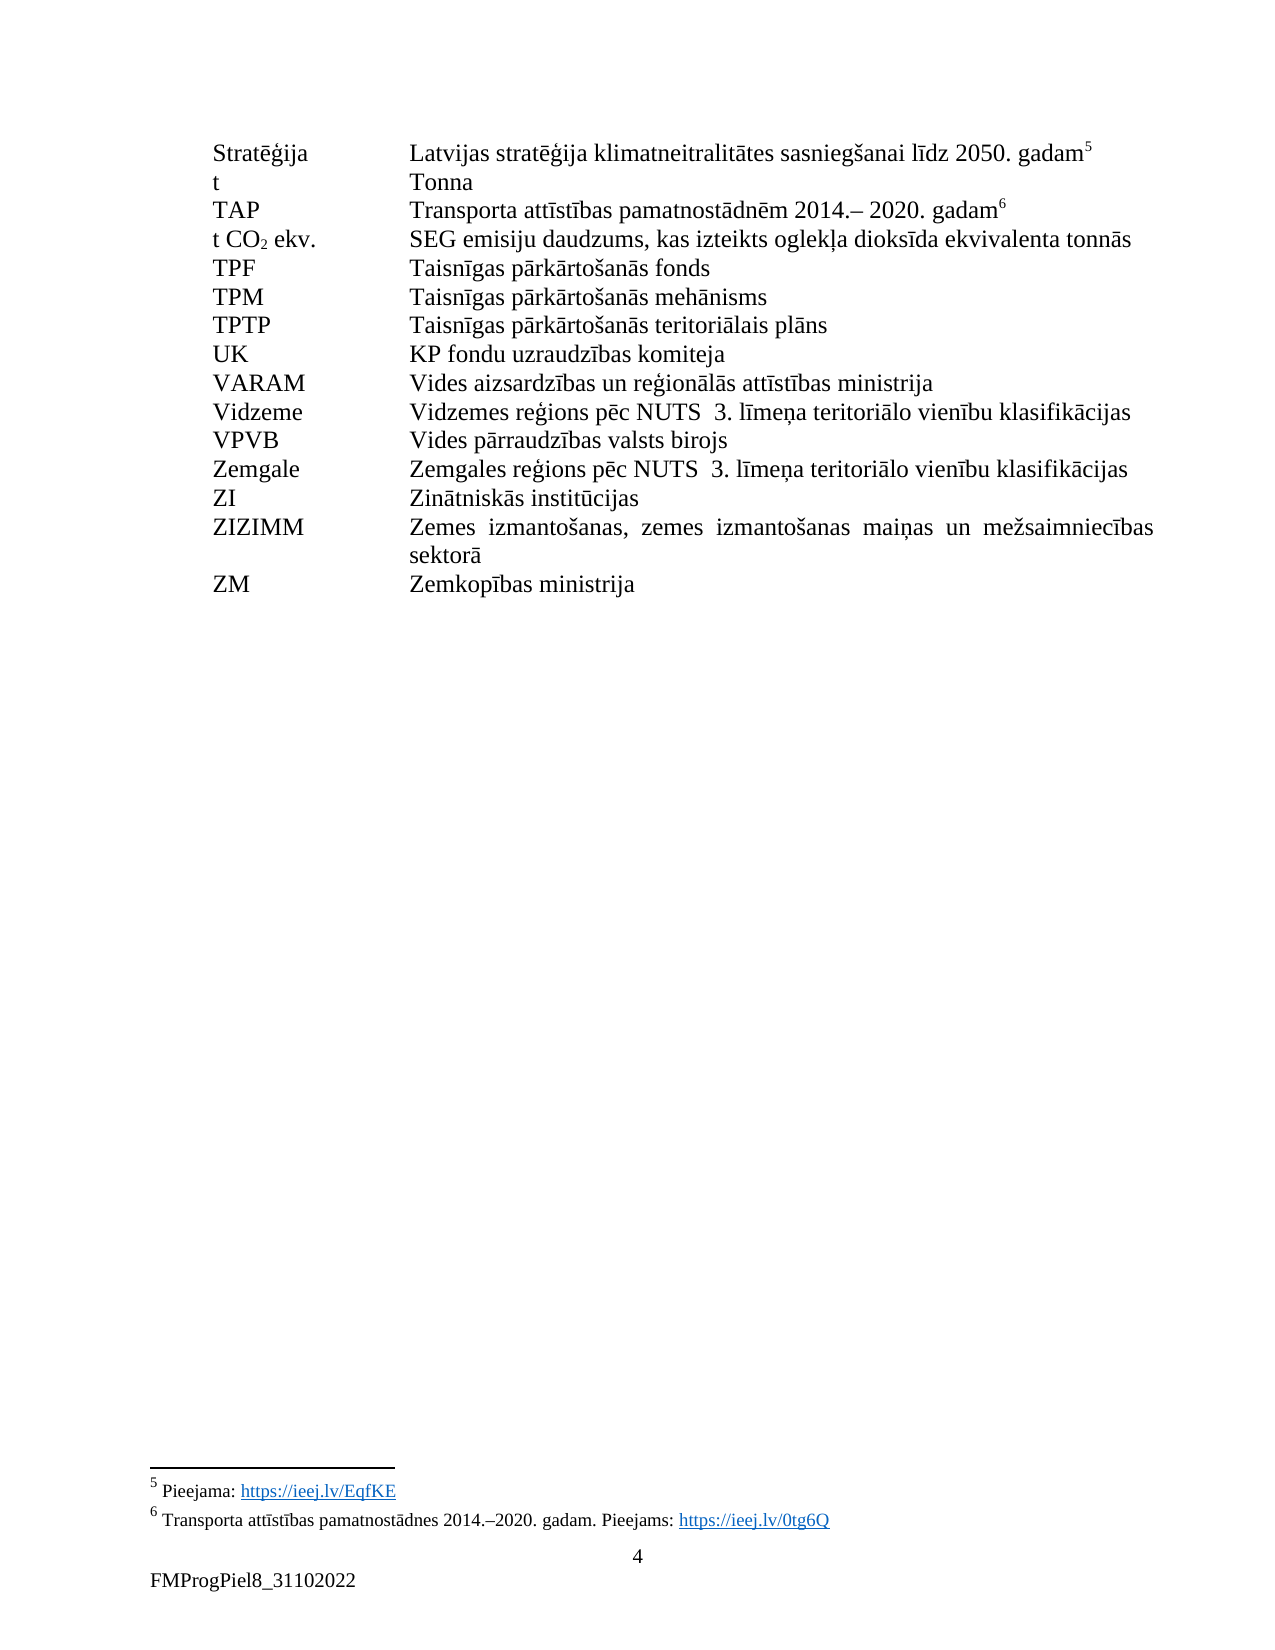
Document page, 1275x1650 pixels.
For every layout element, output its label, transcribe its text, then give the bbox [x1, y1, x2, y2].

table_cell t CO2 ekv. [213, 224, 409, 253]
table_cell Taisnīgas pārkārtošanās teritoriālais plāns [409, 310, 1154, 339]
table_cell SEG emisiju daudzums, kas izteikts oglekļa dioksīda ekvivalenta tonnās [409, 224, 1154, 253]
table_cell ZM [213, 569, 409, 598]
table_cell Taisnīgas pārkārtošanās fonds [409, 253, 1154, 282]
table_cell Latvijas stratēģija klimatneitralitātes sasniegšanai līdz 2050. gadam [409, 138, 1154, 167]
table_cell Stratēģija [213, 138, 409, 167]
table_cell Tonna [409, 167, 1154, 195]
table_cell VARAM [213, 368, 409, 397]
table_cell Zemgales reģions pēc NUTS 3. līmeņa teritoriālo vienību klasifikācijas Zinātniskās institūcijas [409, 454, 1154, 512]
table_cell Transporta attīstības pamatnostādnēm 2014.– 2020. gadam [409, 195, 1154, 224]
table_cell Zemes izmantošanas, zemes izmantošanas maiņas un mežsaimniecības sektorā [409, 512, 1154, 569]
table_cell Zemkopības ministrija [409, 569, 1154, 598]
table_cell TPM [213, 282, 409, 310]
table_cell Zemgale ZI [213, 454, 409, 512]
table_cell KP fondu uzraudzības komiteja [409, 339, 1154, 368]
table_cell Vidzeme VPVB [213, 397, 409, 454]
table_cell Vidzemes reģions pēc NUTS 3. līmeņa teritoriālo vienību klasifikācijas Vides pārraudzības valsts birojs [409, 397, 1154, 454]
table_cell Vides aizsardzības un reģionālās attīstības ministrija [409, 368, 1154, 397]
table_cell TPTP [213, 310, 409, 339]
table_cell Taisnīgas pārkārtošanās mehānisms [409, 282, 1154, 310]
table_cell UK [213, 339, 409, 368]
table_cell ZIZIMM [213, 512, 409, 569]
table_cell TPF [213, 253, 409, 282]
table_cell t [213, 167, 409, 195]
table_cell TAP [213, 195, 409, 224]
